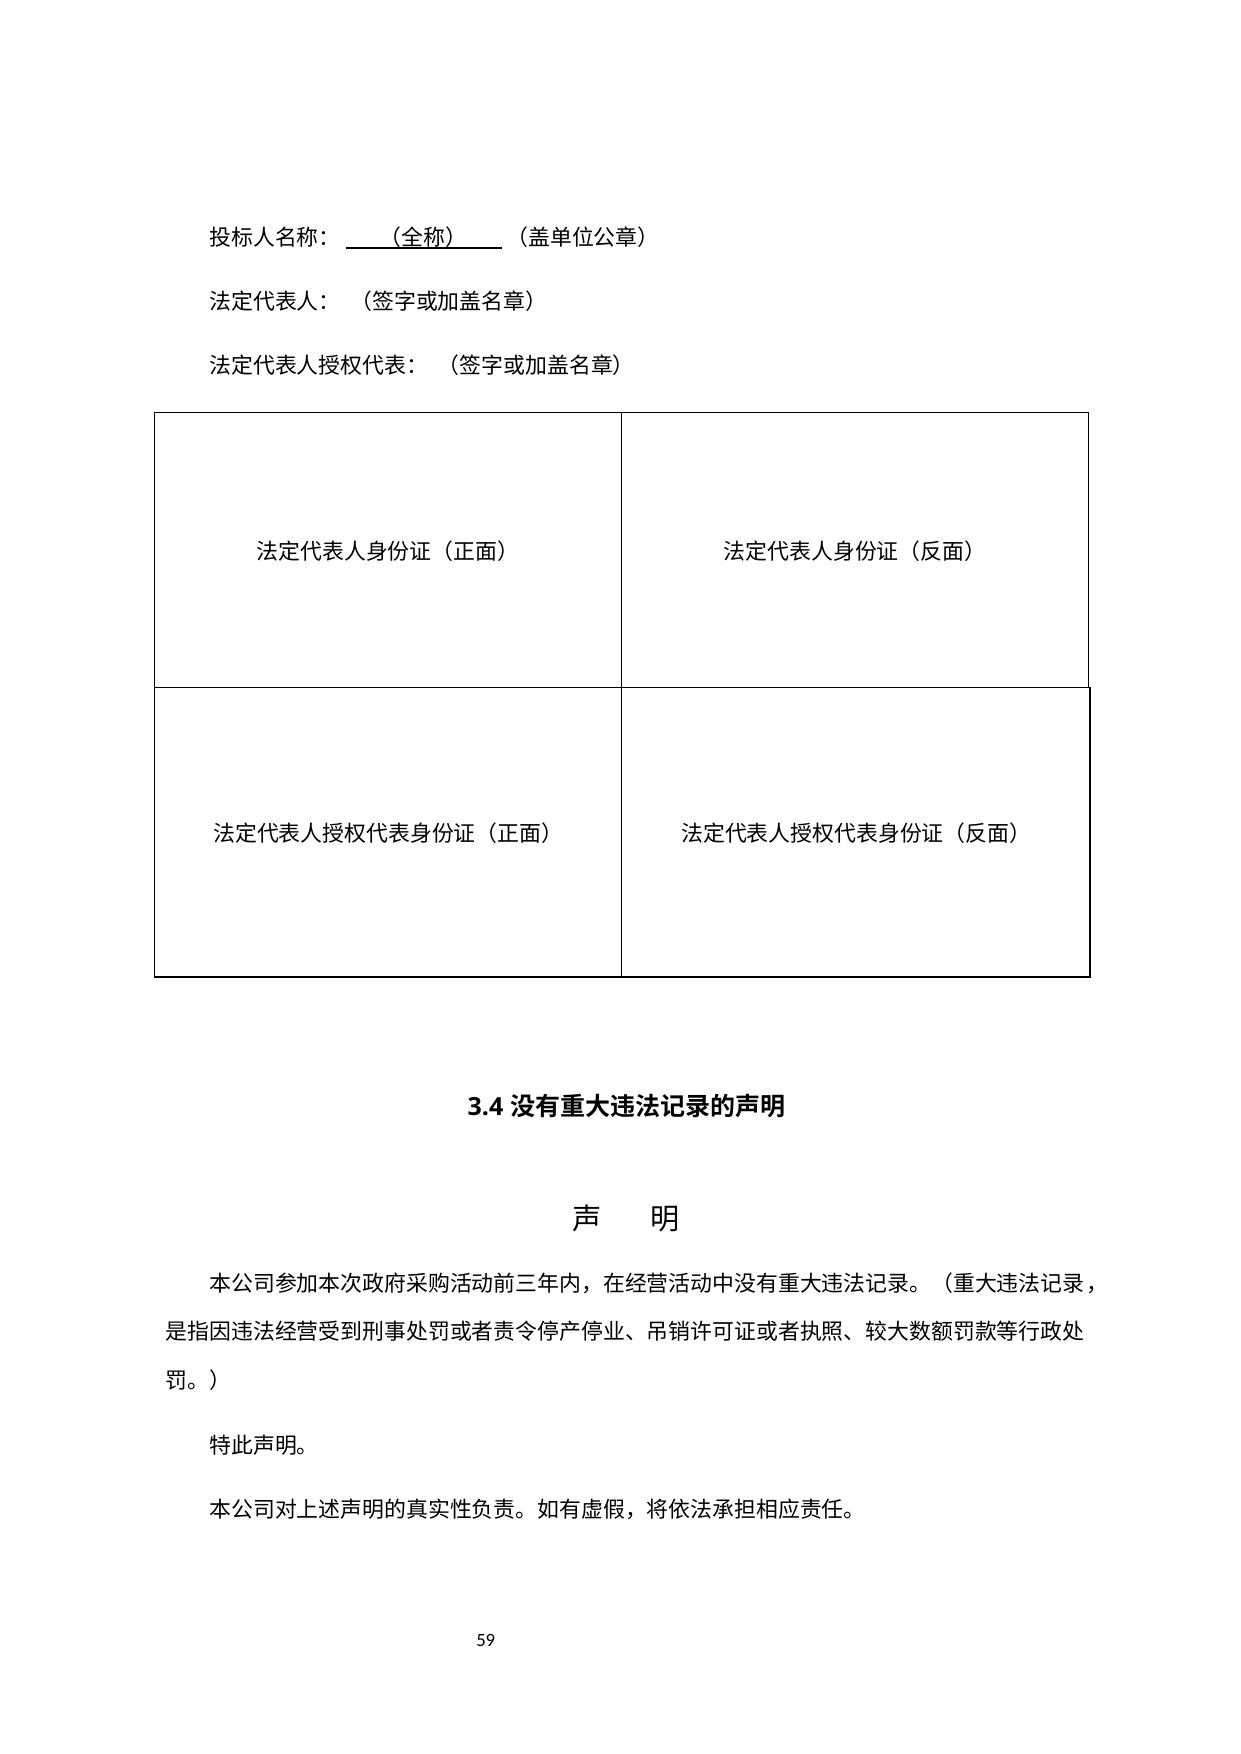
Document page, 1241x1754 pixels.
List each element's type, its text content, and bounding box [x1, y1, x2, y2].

text 本公司对上述声明的真实性负责。如有虚假，将依法承担相应责任。 [165, 1492, 1087, 1524]
table_cell 法定代表人授权代表身份证（反面） [622, 688, 1089, 976]
table_header 法定代表人身份证（正面） [155, 413, 621, 687]
text 法定代表人授权代表： （签字或加盖名章） [165, 348, 1087, 380]
text 特此声明。 [165, 1427, 1087, 1460]
text 3.4 没有重大违法记录的声明 [165, 1072, 1087, 1137]
table_header 法定代表人身份证（反面） [622, 413, 1088, 687]
text 投标人名称： （全称） （盖单位公章） [165, 219, 1087, 252]
table_cell 法定代表人授权代表身份证（正面） [155, 688, 621, 976]
text 声 明 [165, 1184, 1087, 1249]
text 本公司参加本次政府采购活动前三年内，在经营活动中没有重大违法记录。（重大违法记录，是指因违法经营受到刑事处罚或者责令停产停业、吊销许可证或者执照、较大数额罚款等行政处罚。） [165, 1265, 1087, 1395]
text 法定代表人： （签字或加盖名章） [165, 284, 1087, 316]
